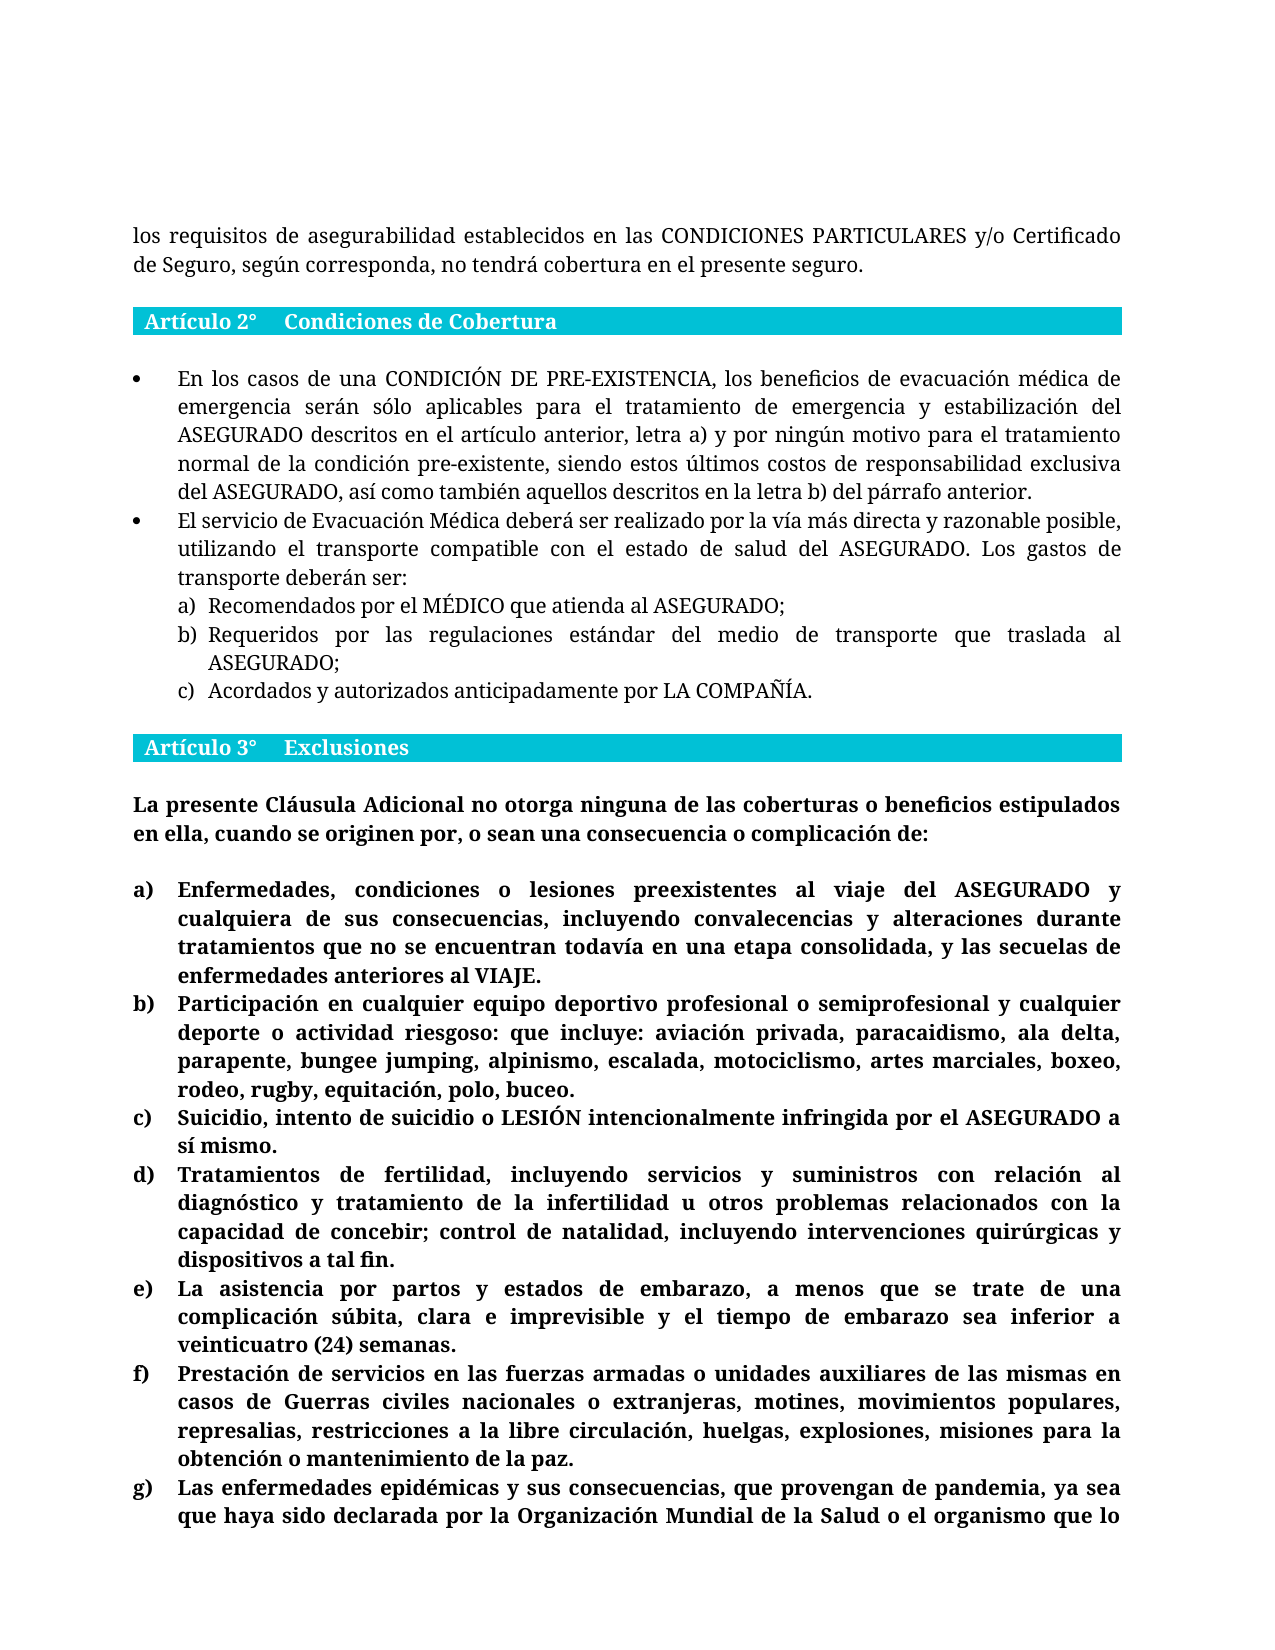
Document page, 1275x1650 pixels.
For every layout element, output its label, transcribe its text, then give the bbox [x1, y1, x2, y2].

list Participación en cualquier equipo deportivo profesional o semiprofesional y cualquier deporte o actividad riesgoso: que incluye: aviación privada, paracaidismo, ala delta, parapente, bungee jumping, alpinismo, escalada, motociclismo, artes marciales, boxeo, rodeo, rugby, equitación, polo, buceo. [133, 989, 1122, 1103]
list Prestación de servicios en las fuerzas armadas o unidades auxiliares de las mismas en casos de Guerras civiles nacionales o extranjeras, motines, movimientos populares, represalias, restricciones a la libre circulación, huelgas, explosiones, misiones para la obtención o mantenimiento de la paz. [133, 1359, 1122, 1473]
text La presente Cláusula Adicional no otorga ninguna de las coberturas o beneficios estipulados en ella, cuando se originen por, o sean una consecuencia o complicación de: [133, 790, 1122, 847]
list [133, 1473, 1122, 1530]
list El servicio de Evacuación Médica deberá ser realizado por la vía más directa y razonable posible, utilizando el transporte compatible con el estado de salud del ASEGURADO. Los gastos de transporte deberán ser: [133, 506, 1122, 591]
list Requeridos por las regulaciones estándar del medio de transporte que traslada al ASEGURADO; [177, 620, 1122, 677]
list Recomendados por el MÉDICO que atienda al ASEGURADO; [177, 591, 1122, 620]
table_header Artículo 3° Exclusiones [133, 734, 1122, 762]
list Enfermedades, condiciones o lesiones preexistentes al viaje del ASEGURADO y cualquiera de sus consecuencias, incluyendo convalecencias y alteraciones durante tratamientos que no se encuentran todavía en una etapa consolidada, y las secuelas de enfermedades anteriores al VIAJE. [133, 876, 1122, 989]
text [133, 222, 1122, 278]
list Suicidio, intento de suicidio o LESIÓN intencionalmente infringida por el ASEGURADO a sí mismo. [133, 1103, 1122, 1160]
list La asistencia por partos y estados de embarazo, a menos que se trate de una complicación súbita, clara e imprevisible y el tiempo de embarazo sea inferior a veinticuatro (24) semanas. [133, 1274, 1122, 1359]
list En los casos de una CONDICIÓN DE PRE-EXISTENCIA, los beneficios de evacuación médica de emergencia serán sólo aplicables para el tratamiento de emergencia y estabilización del ASEGURADO descritos en el artículo anterior, letra a) y por ningún motivo para el tratamiento normal de la condición pre-existente, siendo estos últimos costos de responsabilidad exclusiva del ASEGURADO, así como también aquellos descritos en la letra b) del párrafo anterior. [133, 364, 1122, 506]
list Acordados y autorizados anticipadamente por LA COMPAÑÍA. [177, 677, 1122, 705]
list Tratamientos de fertilidad, incluyendo servicios y suministros con relación al diagnóstico y tratamiento de la infertilidad u otros problemas relacionados con la capacidad de concebir; control de natalidad, incluyendo intervenciones quirúrgicas y dispositivos a tal fin. [133, 1160, 1122, 1274]
table_header Artículo 2° Condiciones de Cobertura [133, 307, 1122, 335]
